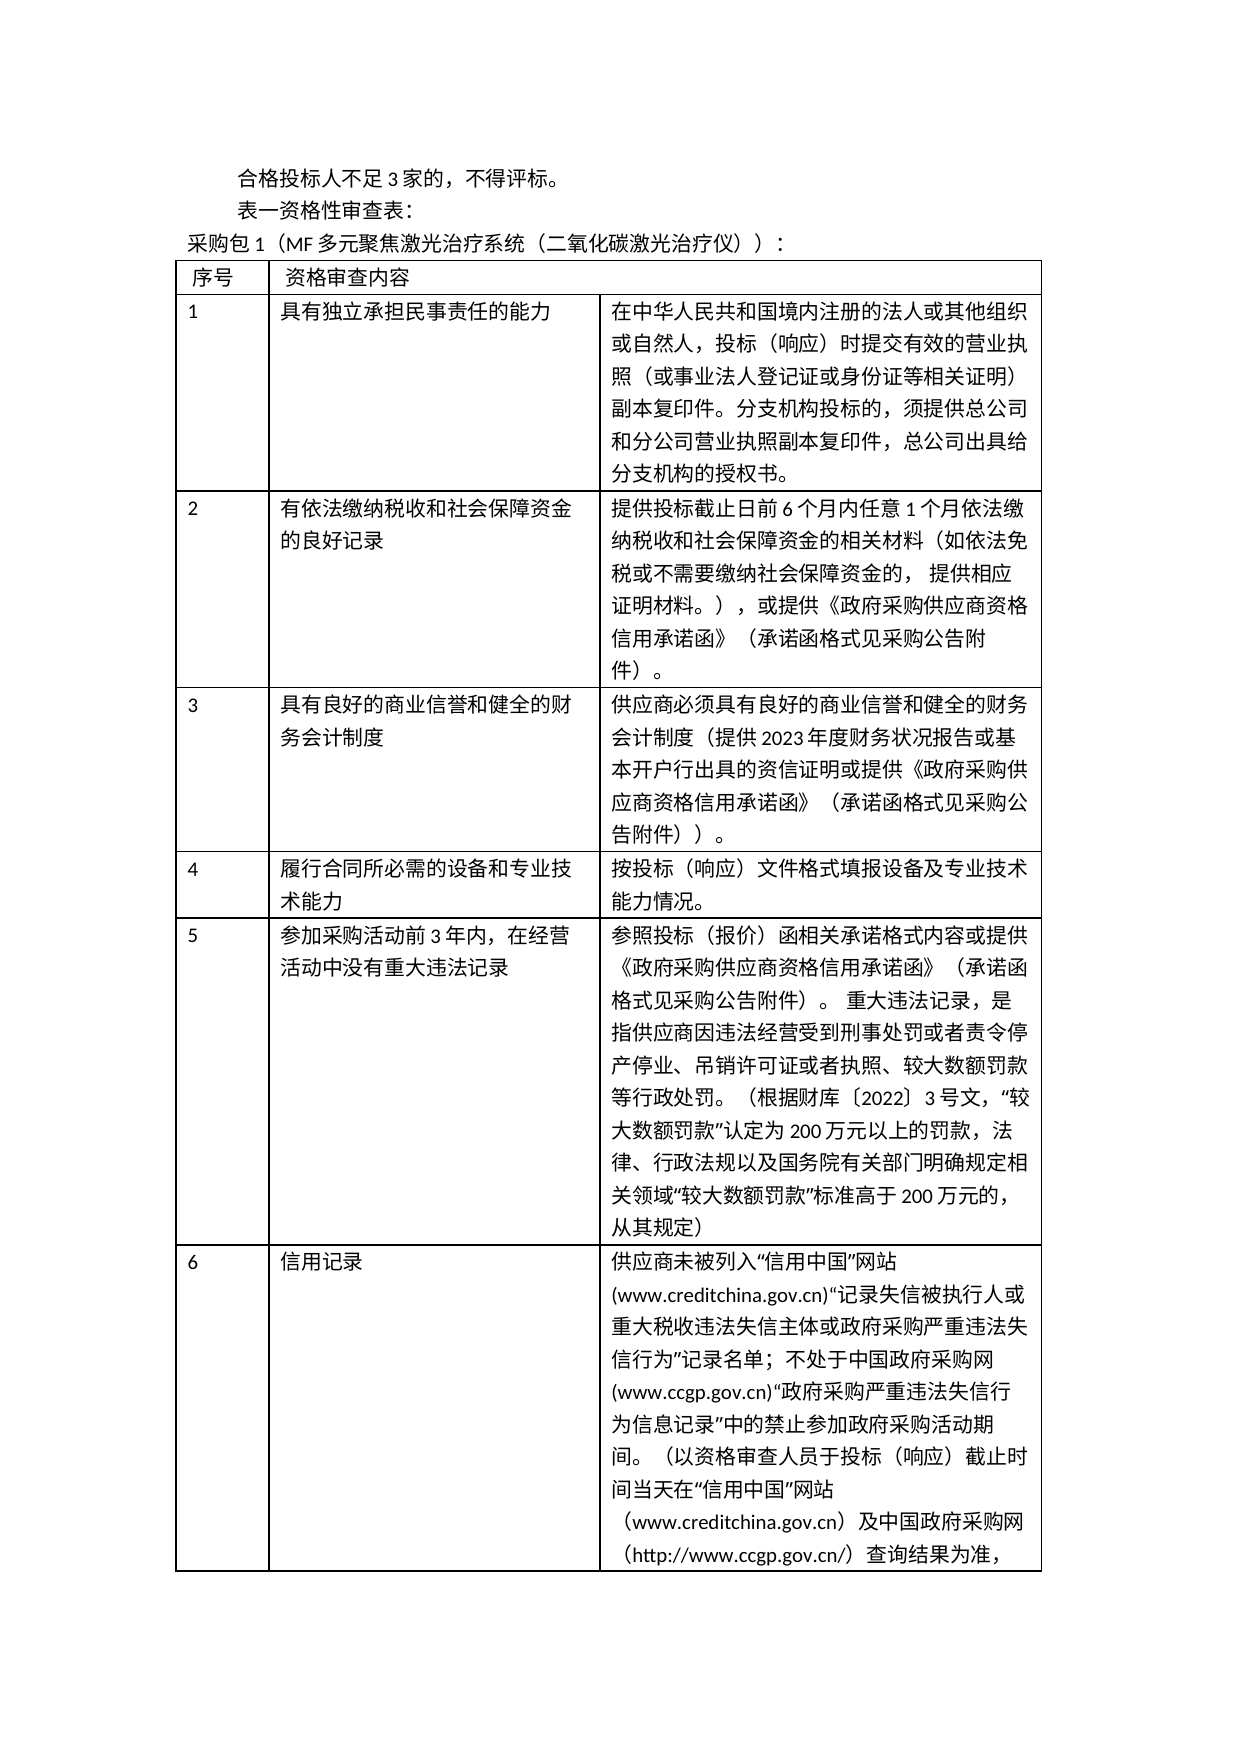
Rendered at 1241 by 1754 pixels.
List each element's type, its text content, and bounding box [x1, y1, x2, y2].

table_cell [601, 1246, 1041, 1570]
table_cell 信用记录 [270, 1246, 599, 1570]
table_cell 5 [177, 919, 268, 1244]
table_cell 1 [177, 295, 268, 490]
table_cell 履行合同所必需的设备和专业技术能力 [270, 852, 599, 917]
table_cell 提供投标截止日前6个月内任意1个月依法缴纳税收和社会保障资金的相关材料（如依法免税或不需要缴纳社会保障资金的， 提供相应证明材料。），或提供《政府采购供应商资格信用承诺函》（承诺函格式见采购公告附件）。 [601, 492, 1041, 687]
table_cell 供应商必须具有良好的商业信誉和健全的财务会计制度（提供2023年度财务状况报告或基本开户行出具的资信证明或提供《政府采购供应商资格信用承诺函》（承诺函格式见采购公告附件））。 [601, 688, 1041, 851]
table_header 序号 [177, 261, 268, 293]
table_cell 3 [177, 688, 268, 851]
table_cell 2 [177, 492, 268, 687]
text 合格投标人不足3家的，不得评标。 [187, 162, 1053, 194]
table_cell 在中华人民共和国境内注册的法人或其他组织或自然人，投标（响应）时提交有效的营业执照（或事业法人登记证或身份证等相关证明） 副本复印件。分支机构投标的，须提供总公司和分公司营业执照副本复印件，总公司出具给分支机构的授权书。 [601, 295, 1041, 490]
table_cell 具有良好的商业信誉和健全的财务会计制度 [270, 688, 599, 851]
table_cell 4 [177, 852, 268, 917]
text 采购包1（MF多元聚焦激光治疗系统（二氧化碳激光治疗仪））： [187, 227, 1053, 259]
table_cell 参照投标（报价）函相关承诺格式内容或提供《政府采购供应商资格信用承诺函》（承诺函格式见采购公告附件）。 重大违法记录，是指供应商因违法经营受到刑事处罚或者责令停产停业、吊销许可证或者执照、较大数额罚款等行政处罚。（根据财库〔2022〕3号文，“较大数额罚款”认定为200万元以上的罚款，法律、行政法规以及国务院有关部门明确规定相关领域“较大数额罚款”标准高于200万元的，从其规定） [601, 919, 1041, 1244]
table_cell 参加采购活动前3年内，在经营活动中没有重大违法记录 [270, 919, 599, 1244]
table_cell 6 [177, 1246, 268, 1570]
table_cell 按投标（响应）文件格式填报设备及专业技术能力情况。 [601, 852, 1041, 917]
table_header 资格审查内容 [270, 261, 1041, 293]
table_cell 具有独立承担民事责任的能力 [270, 295, 599, 490]
table_cell 有依法缴纳税收和社会保障资金的良好记录 [270, 492, 599, 687]
text 表一资格性审查表： [187, 194, 1053, 227]
